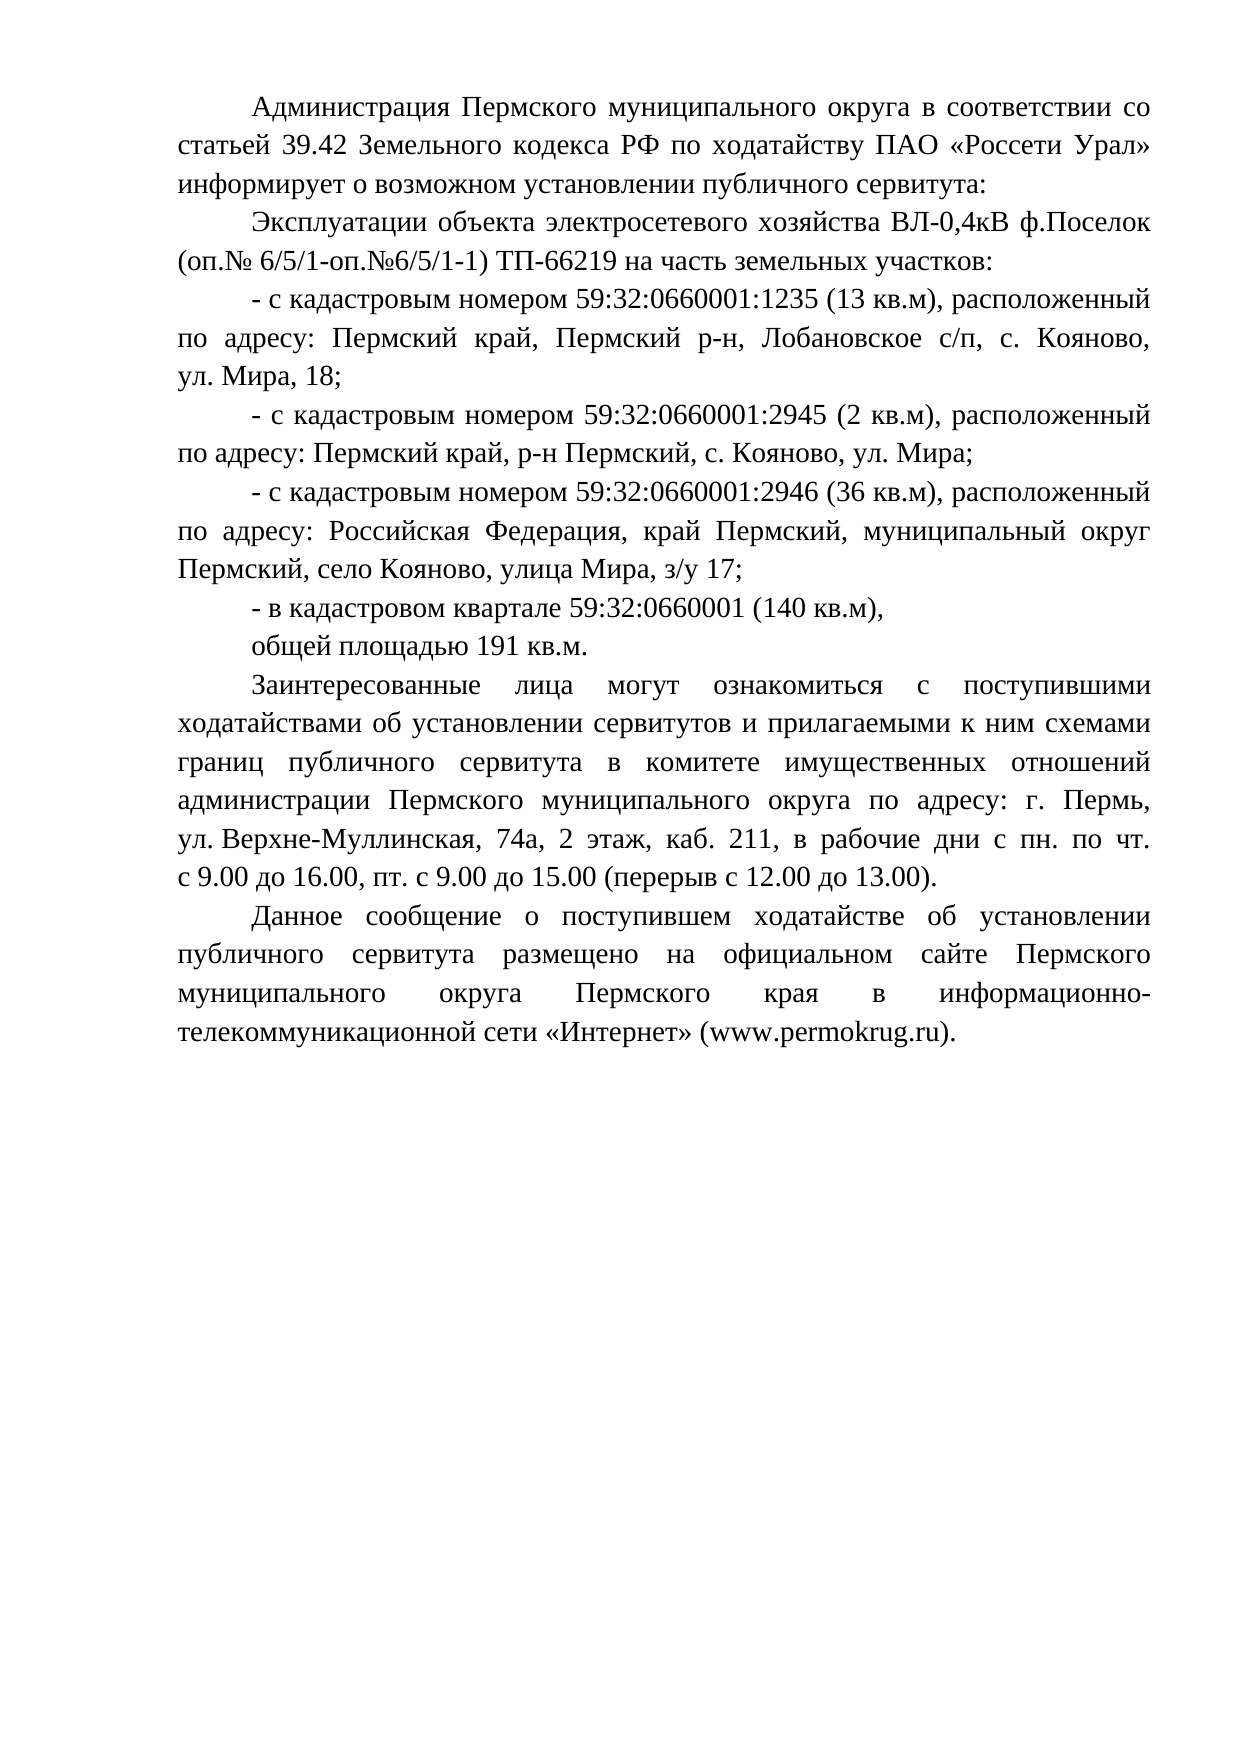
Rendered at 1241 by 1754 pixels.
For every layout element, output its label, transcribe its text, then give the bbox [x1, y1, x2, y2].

list общей площадью 191 кв.м. [177, 628, 1152, 662]
list - с кадастровым номером 59:32:0660001:2946 (36 кв.м), расположенный по адресу: Российская Федерация, край Пермский, муниципальный округ Пермский, село Кояново, улица Мира, з/у 17; [177, 474, 1152, 585]
list Заинтересованные лица могут ознакомиться с поступившими ходатайствами об установлении сервитутов и прилагаемыми к ним схемами границ публичного сервитута в комитете имущественных отношений администрации Пермского муниципального округа по адресу: г. Пермь, ул. Верхне-Муллинская, 74а, 2 этаж, каб. 211, в рабочие дни с пн. по чт. с 9.00 до 16.00, пт. с 9.00 до 15.00 (перерыв с 12.00 до 13.00). [177, 667, 1152, 893]
list Эксплуатации объекта электросетевого хозяйства ВЛ-0,4кВ ф.Поселок (оп.№ 6/5/1-оп.№6/5/1-1) ТП-66219 на часть земельных участков: [177, 204, 1152, 276]
text Данное сообщение о поступившем ходатайстве об установлении публичного сервитута размещено на официальном сайте Пермского муниципального округа Пермского края в информационно-телекоммуникационной сети «Интернет» (www.permokrug.ru). [177, 898, 1152, 1047]
list - с кадастровым номером 59:32:0660001:2945 (2 кв.м), расположенный по адресу: Пермский край, р-н Пермский, с. Кояново, ул. Мира; [177, 397, 1152, 469]
list - с кадастровым номером 59:32:0660001:1235 (13 кв.м), расположенный по адресу: Пермский край, Пермский р-н, Лобановское с/п, с. Кояново, ул. Мира, 18; [177, 281, 1152, 392]
text Администрация Пермского муниципального округа в соответствии со статьей 39.42 Земельного кодекса РФ по ходатайству ПАО «Россети Урал» информирует о возможном установлении публичного сервитута: [177, 89, 1152, 199]
list - в кадастровом квартале 59:32:0660001 (140 кв.м), [177, 590, 1152, 623]
